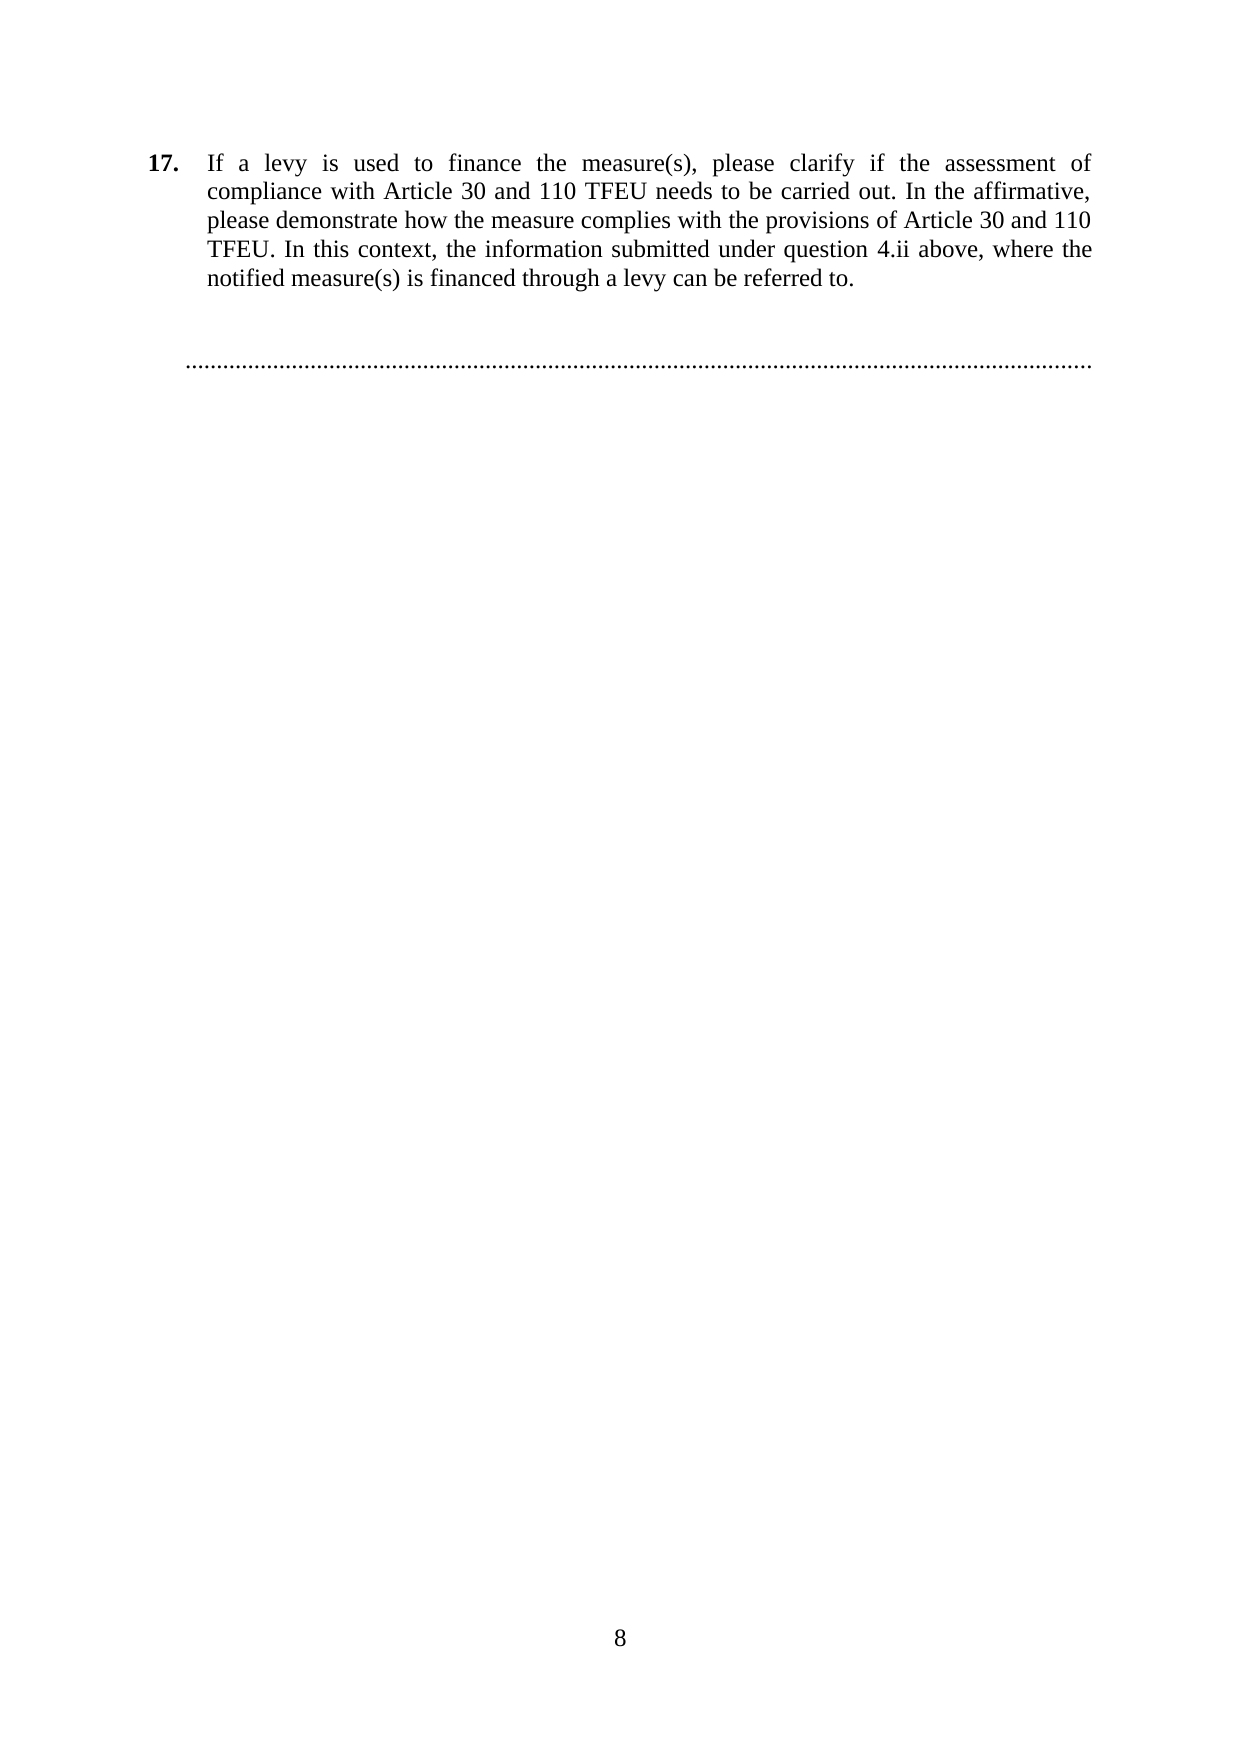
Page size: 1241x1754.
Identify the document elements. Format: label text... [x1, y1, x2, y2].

list If a levy is used to finance the measure(s), please clarify if the assessment of compliance with Article 30 and 110 TFEU needs to be carried out. In the affirmative, please demonstrate how the measure complies with the provisions of Article 30 and 110 TFEU. In this context, the information submitted under question 4.ii above, where the notified measure(s) is financed through a levy can be referred to. [148, 148, 1092, 291]
